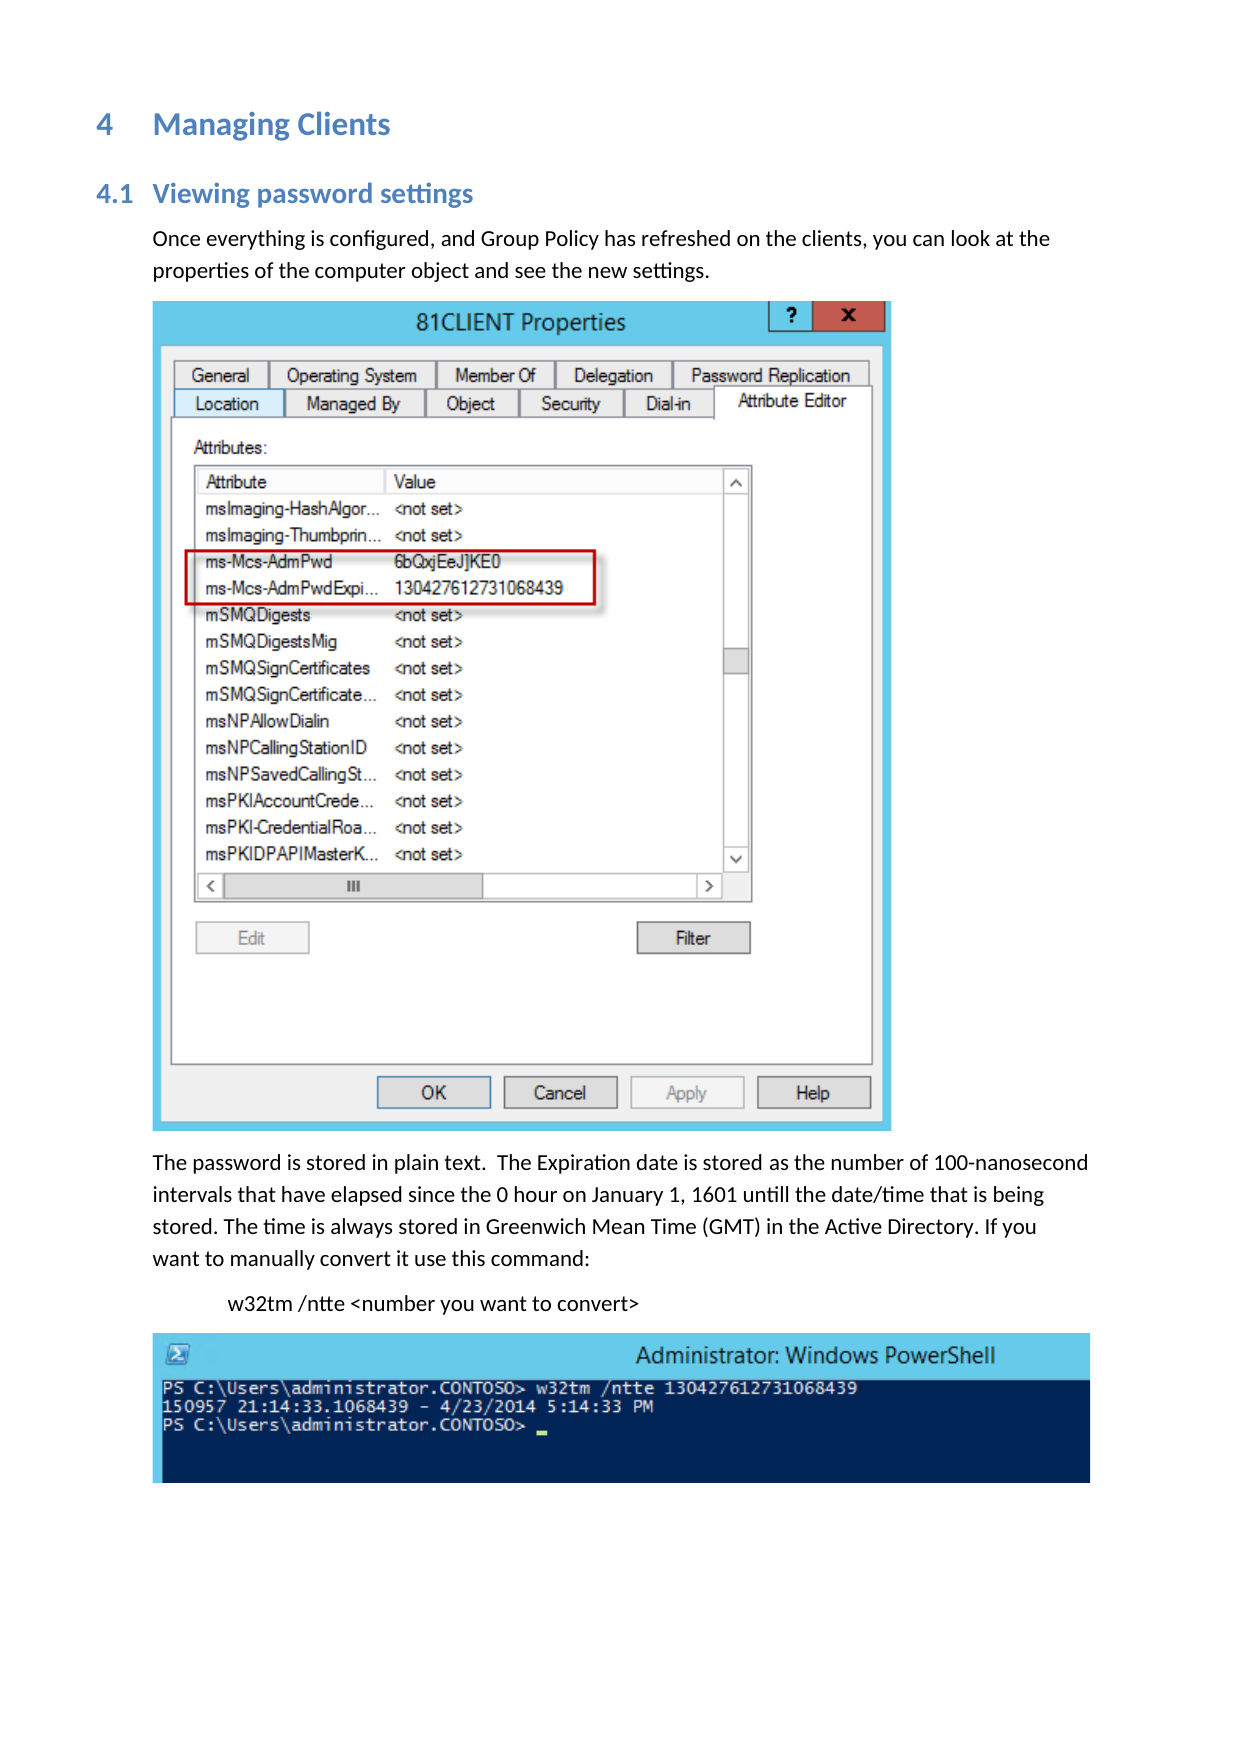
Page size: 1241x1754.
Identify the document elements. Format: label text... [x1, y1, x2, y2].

text w32tm /ntte <number you want to convert> [227, 1289, 1090, 1317]
subtitle Viewing password settings [96, 175, 1090, 211]
text The password is stored in plain text. The Expiration date is stored as the number of 100-nanosecond intervals that have elapsed since the 0 hour on January 1, 1601 untill the date/time that is being stored. The time is always stored in Greenwich Mean Time (GMT) in the Active Directory. If you want to manually convert it use this command: [152, 1148, 1090, 1272]
picture [152, 301, 892, 1131]
picture [152, 1333, 1091, 1483]
subtitle Managing Clients [96, 103, 1090, 144]
text Once everything is configured, and Group Policy has refreshed on the clients, you can look at the properties of the computer object and see the new settings. [152, 224, 1090, 285]
